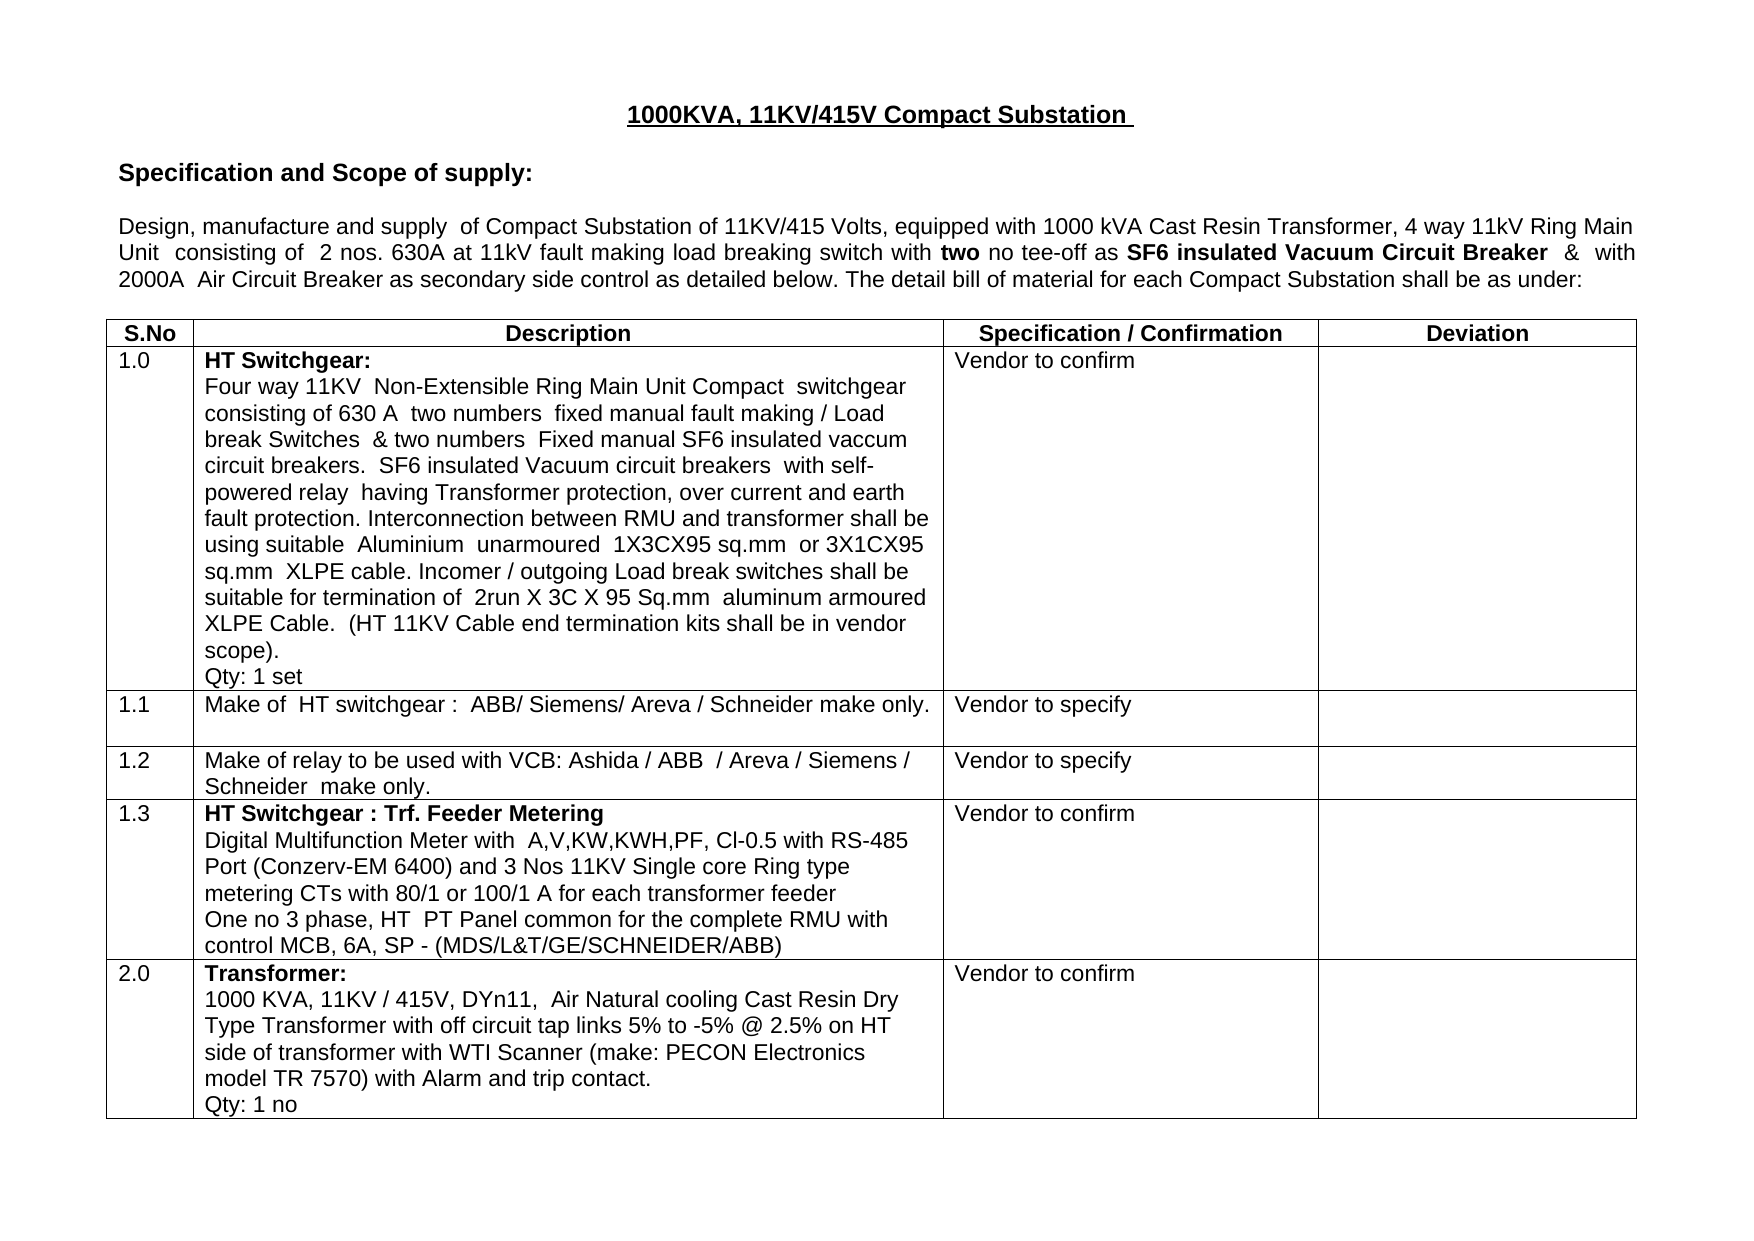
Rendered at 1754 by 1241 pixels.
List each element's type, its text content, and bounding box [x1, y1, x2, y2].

table_cell 1.0 [107, 347, 193, 689]
text 1000KVA, 11KV/415V Compact Substation [118, 100, 1636, 129]
table_cell Vendor to specify [944, 747, 1318, 799]
text Specification and Scope of supply: [118, 158, 1636, 187]
table_cell [1319, 747, 1636, 799]
table_cell Make of HT switchgear : ABB/ Siemens/ Areva / Schneider make only. [194, 691, 943, 746]
table_cell 1.2 [107, 747, 193, 799]
table_cell Transformer: 1000 KVA, 11KV / 415V, DYn11, Air Natural cooling Cast Resin Dry Type Transformer with off circuit tap links 5% to -5% @ 2.5% on HT side of transformer with WTI Scanner (make: PECON Electronics model TR 7570) with Alarm and trip contact. Qty: 1 no [194, 960, 943, 1118]
table_header Deviation [1319, 320, 1636, 346]
table_header Specification / Confirmation [944, 320, 1318, 346]
text Design, manufacture and supply of Compact Substation of 11KV/415 Volts, equipped with 1000 kVA Cast Resin Transformer, 4 way 11kV Ring Main Unit consisting of 2 nos. 630A at 11kV fault making load breaking switch with two no tee-off as SF6 insulated Vacuum Circuit Breaker & with 2000A Air Circuit Breaker as secondary side control as detailed below. The detail bill of material for each Compact Substation shall be as under: [118, 213, 1636, 292]
table_cell Make of relay to be used with VCB: Ashida / ABB / Areva / Siemens / Schneider make only. [194, 747, 943, 799]
table_cell [1319, 347, 1636, 689]
table_header Description [194, 320, 943, 346]
table_cell Vendor to confirm [944, 960, 1318, 1118]
table_header S.No [107, 320, 193, 346]
table_cell 2.0 [107, 960, 193, 1118]
table_cell [1319, 691, 1636, 746]
table_cell Vendor to confirm [944, 347, 1318, 689]
table_cell 1.1 [107, 691, 193, 746]
table_cell [1319, 960, 1636, 1118]
table_cell Vendor to specify [944, 691, 1318, 746]
table_cell 1.3 [107, 800, 193, 958]
table_cell HT Switchgear: Four way 11KV Non-Extensible Ring Main Unit Compact switchgear consisting of 630 A two numbers fixed manual fault making / Load break Switches & two numbers Fixed manual SF6 insulated vaccum circuit breakers. SF6 insulated Vacuum circuit breakers with self- powered relay having Transformer protection, over current and earth fault protection. Interconnection between RMU and transformer shall be using suitable Aluminium unarmoured 1X3CX95 sq.mm or 3X1CX95 sq.mm XLPE cable. Incomer / outgoing Load break switches shall be suitable for termination of 2run X 3C X 95 Sq.mm aluminum armoured XLPE Cable. (HT 11KV Cable end termination kits shall be in vendor scope). Qty: 1 set [194, 347, 943, 689]
table_cell HT Switchgear : Trf. Feeder Metering Digital Multifunction Meter with A,V,KW,KWH,PF, Cl-0.5 with RS-485 Port (Conzerv-EM 6400) and 3 Nos 11KV Single core Ring type metering CTs with 80/1 or 100/1 A for each transformer feeder One no 3 phase, HT PT Panel common for the complete RMU with control MCB, 6A, SP - (MDS/L&T/GE/SCHNEIDER/ABB) [194, 800, 943, 958]
table_cell Vendor to confirm [944, 800, 1318, 958]
table_cell [1319, 800, 1636, 958]
